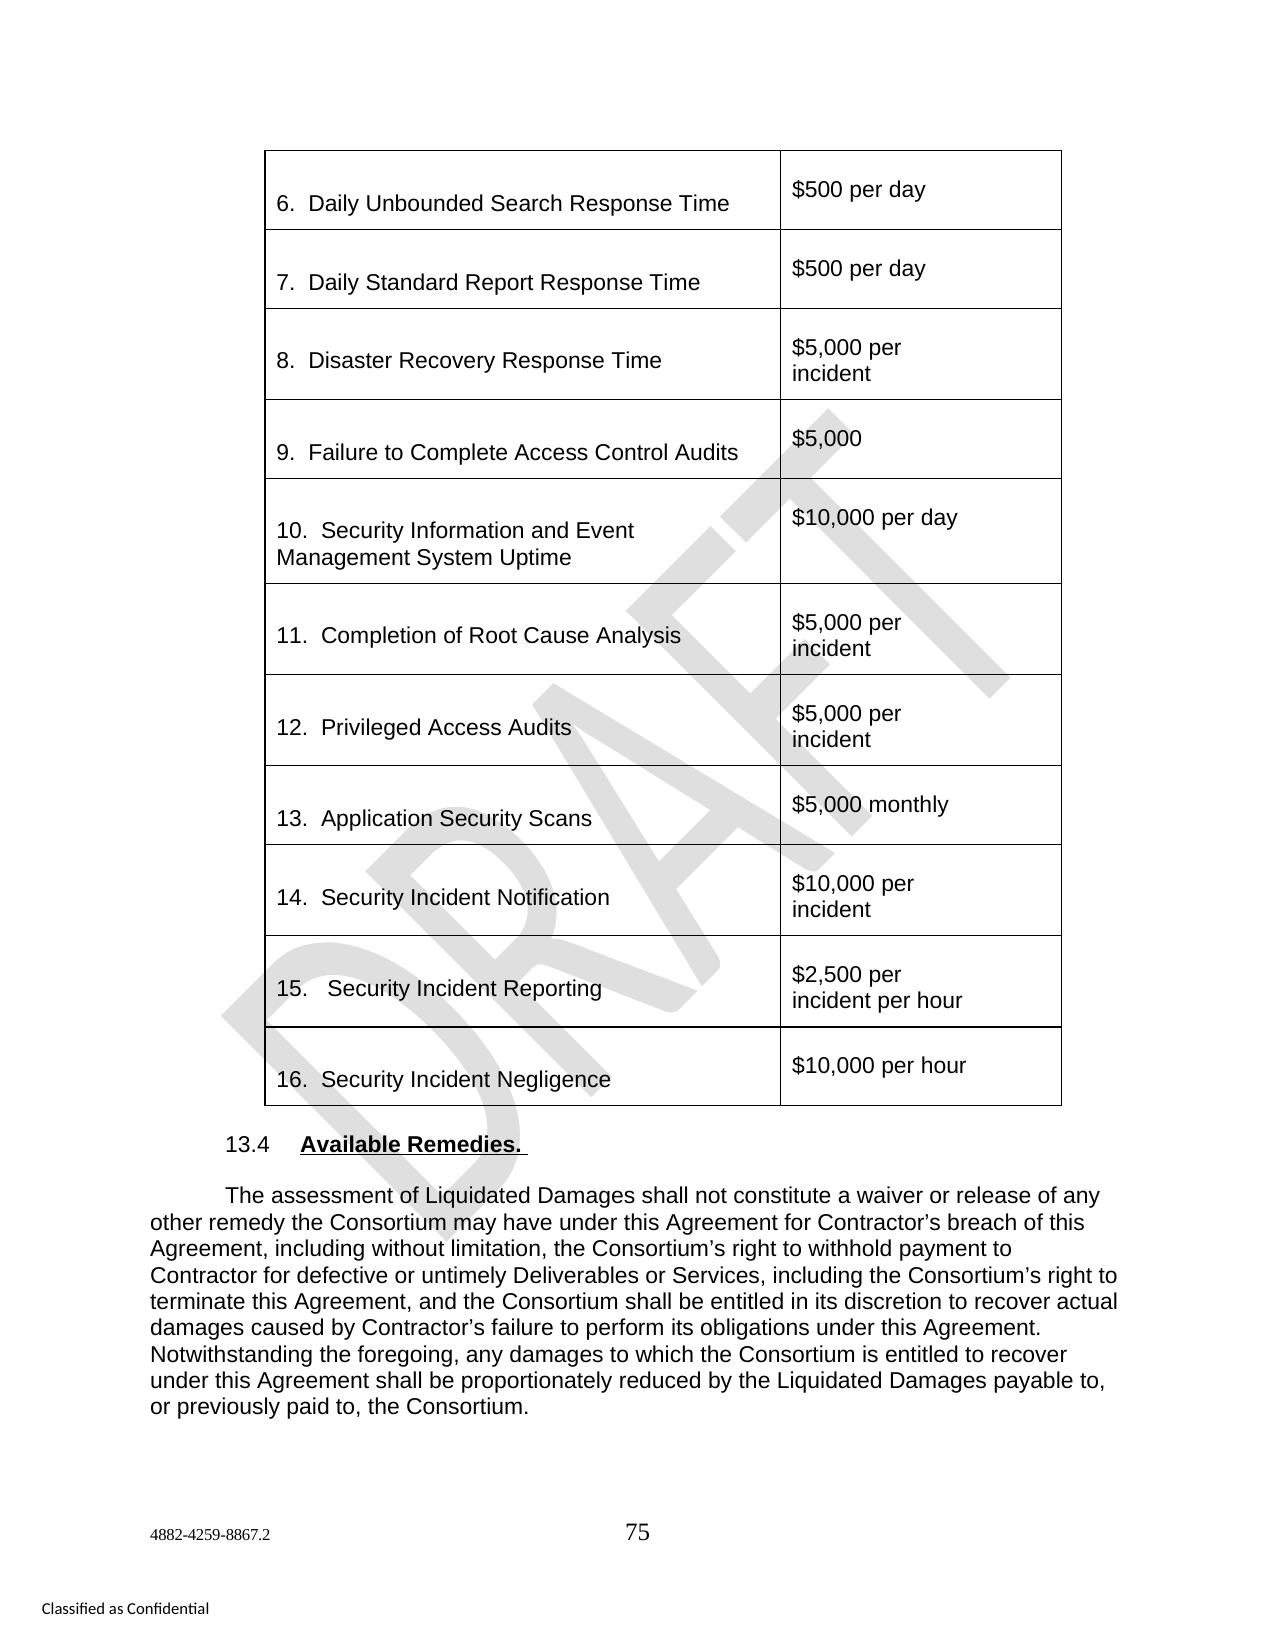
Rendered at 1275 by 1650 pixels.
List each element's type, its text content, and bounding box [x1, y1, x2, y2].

table_cell 12. Privileged Access Audits [266, 675, 780, 765]
table_cell $5,000 per incident [781, 309, 1061, 399]
table_cell 10. Security Information and Event Management System Uptime [266, 479, 780, 583]
table_cell 15. Security Incident Reporting [266, 936, 780, 1026]
table_cell $2,500 per incident per hour [781, 936, 1061, 1026]
table_cell 8. Disaster Recovery Response Time [266, 309, 780, 399]
table_cell $5,000 per incident [781, 584, 1061, 674]
table_cell 6. Daily Unbounded Search Response Time [266, 151, 780, 229]
table_cell 13. Application Security Scans [266, 766, 780, 844]
table_cell $5,000 monthly [781, 766, 1061, 844]
table_cell 11. Completion of Root Cause Analysis [266, 584, 780, 674]
table_cell 9. Failure to Complete Access Control Audits [266, 400, 780, 477]
table_cell $500 per day [781, 230, 1061, 307]
table_cell 16. Security Incident Negligence [266, 1028, 780, 1105]
table_cell $5,000 [781, 400, 1061, 477]
text Available Remedies. [225, 1131, 1125, 1157]
table_cell $5,000 per incident [781, 675, 1061, 765]
table_cell $500 per day [781, 151, 1061, 229]
table_cell $10,000 per hour [781, 1028, 1061, 1105]
table_cell 7. Daily Standard Report Response Time [266, 230, 780, 307]
text The assessment of Liquidated Damages shall not constitute a waiver or release of any other remedy the Consortium may have under this Agreement for Contractor’s breach of this Agreement, including without limitation, the Consortium’s right to withhold payment to Contractor for defective or untimely Deliverables or Services, including the Consortium’s right to terminate this Agreement, and the Consortium shall be entitled in its discretion to recover actual damages caused by Contractor’s failure to perform its obligations under this Agreement. Notwithstanding the foregoing, any damages to which the Consortium is entitled to recover under this Agreement shall be proportionately reduced by the Liquidated Damages payable to, or previously paid to, the Consortium. [150, 1182, 1125, 1420]
table_cell $10,000 per incident [781, 845, 1061, 935]
table_cell 14. Security Incident Notification [266, 845, 780, 935]
table_cell $10,000 per day [781, 479, 1061, 583]
